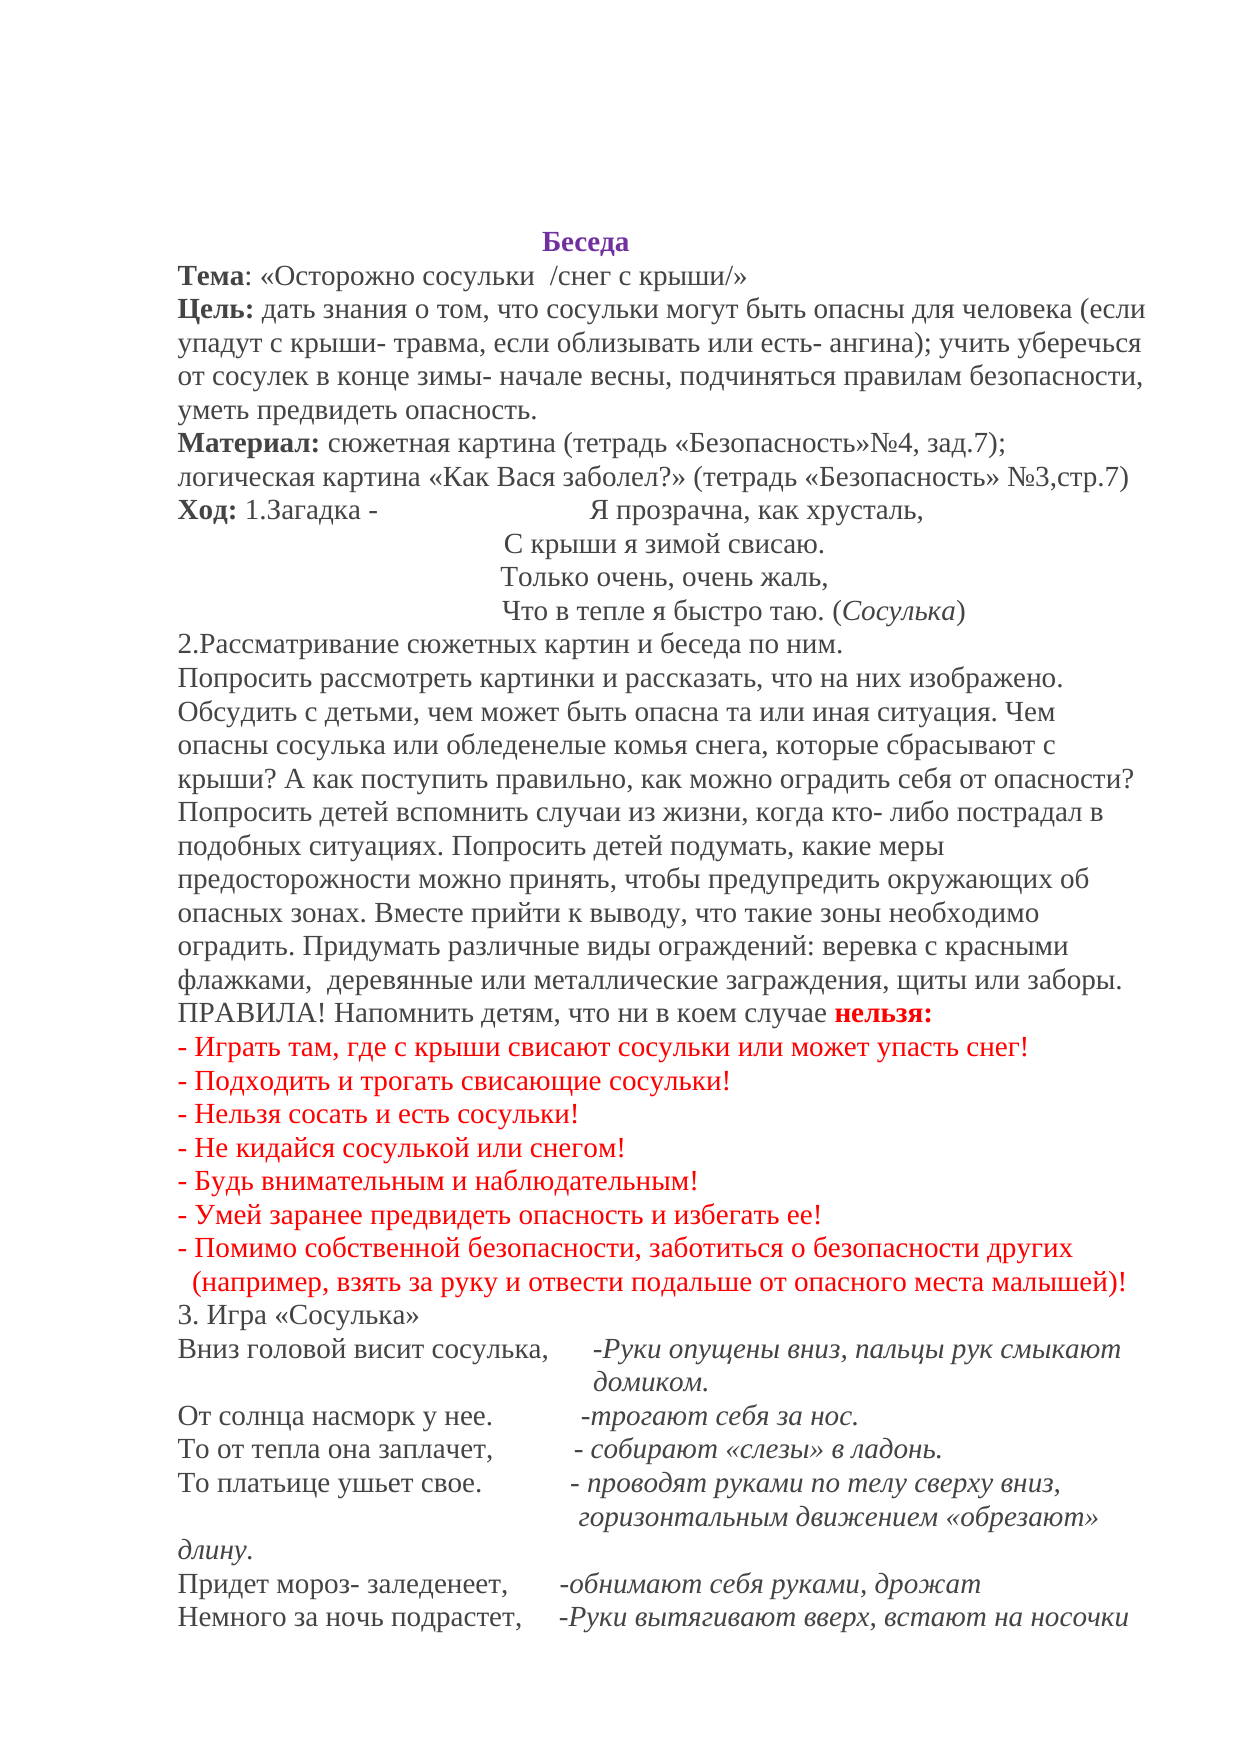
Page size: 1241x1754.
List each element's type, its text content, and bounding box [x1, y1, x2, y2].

text - Подходить и трогать свисающие сосульки! [177, 1063, 1152, 1096]
text С крыши я зимой свисаю. [177, 526, 1152, 559]
text То платьице ушьет свое. - проводят руками по телу сверху вниз, [177, 1465, 1152, 1499]
text - Не кидайся сосулькой или снегом! [177, 1130, 1152, 1163]
text - Играть там, где с крыши свисают сосульки или может упасть снег! [177, 1029, 1152, 1063]
text (например, взять за руку и отвести подальше от опасного места малышей)! [177, 1264, 1152, 1297]
text - Умей заранее предвидеть опасность и избегать ее! [177, 1197, 1152, 1230]
text Вниз головой висит сосулька, -Руки опущены вниз, пальцы рук смыкают [177, 1331, 1152, 1364]
text Материал: сюжетная картина (тетрадь «Безопасность»№4, зад.7); [177, 425, 1152, 459]
text 3. Игра «Сосулька» [177, 1297, 1152, 1331]
text - Будь внимательным и наблюдательным! [177, 1163, 1152, 1197]
text Ход: 1.Загадка - Я прозрачна, как хрусталь, [177, 492, 1152, 526]
text Попросить детей вспомнить случаи из жизни, когда кто- либо пострадал в подобных ситуациях. Попросить детей подумать, какие меры предосторожности можно принять, чтобы предупредить окружающих об опасных зонах. Вместе прийти к выводу, что такие зоны необходимо оградить. Придумать различные виды ограждений: веревка с красными флажками, деревянные или металлические заграждения, щиты или заборы. [177, 794, 1152, 996]
text Попросить рассмотреть картинки и рассказать, что на них изображено. Обсудить с детьми, чем может быть опасна та или иная ситуация. Чем опасны сосулька или обледенелые комья снега, которые сбрасывают с крыши? А как поступить правильно, как можно оградить себя от опасности? [177, 660, 1152, 794]
text Беседа [177, 224, 1152, 258]
text 2.Рассматривание сюжетных картин и беседа по ним. [177, 627, 1152, 660]
text Немного за ночь подрастет, -Руки вытягивают вверх, встают на носочки [177, 1599, 1152, 1633]
text домиком. [177, 1364, 1152, 1398]
text - Помимо собственной безопасности, заботиться о безопасности других [177, 1230, 1152, 1264]
text Цель: дать знания о том, что сосульки могут быть опасны для человека (если упадут с крыши- травма, если облизывать или есть- ангина); учить уберечься от сосулек в конце зимы- начале весны, подчиняться правилам безопасности, уметь предвидеть опасность. [177, 291, 1152, 425]
text От солнца насморк у нее. -трогают себя за нос. [177, 1398, 1152, 1432]
text Только очень, очень жаль, [177, 559, 1152, 593]
text Тема: «Осторожно сосульки /снег с крыши/» [177, 258, 1152, 291]
text Придет мороз- заледенеет, -обнимают себя руками, дрожат [177, 1566, 1152, 1599]
text Что в тепле я быстро таю. (Сосулька) [177, 593, 1152, 627]
text То от тепла она заплачет, - собирают «слезы» в ладонь. [177, 1432, 1152, 1465]
text логическая картина «Как Вася заболел?» (тетрадь «Безопасность» №3,стр.7) [177, 459, 1152, 492]
text ПРАВИЛА! Напомнить детям, что ни в коем случае нельзя: [177, 996, 1152, 1029]
text горизонтальным движением «обрезают» длину. [177, 1499, 1152, 1566]
text - Нельзя сосать и есть сосульки! [177, 1096, 1152, 1130]
